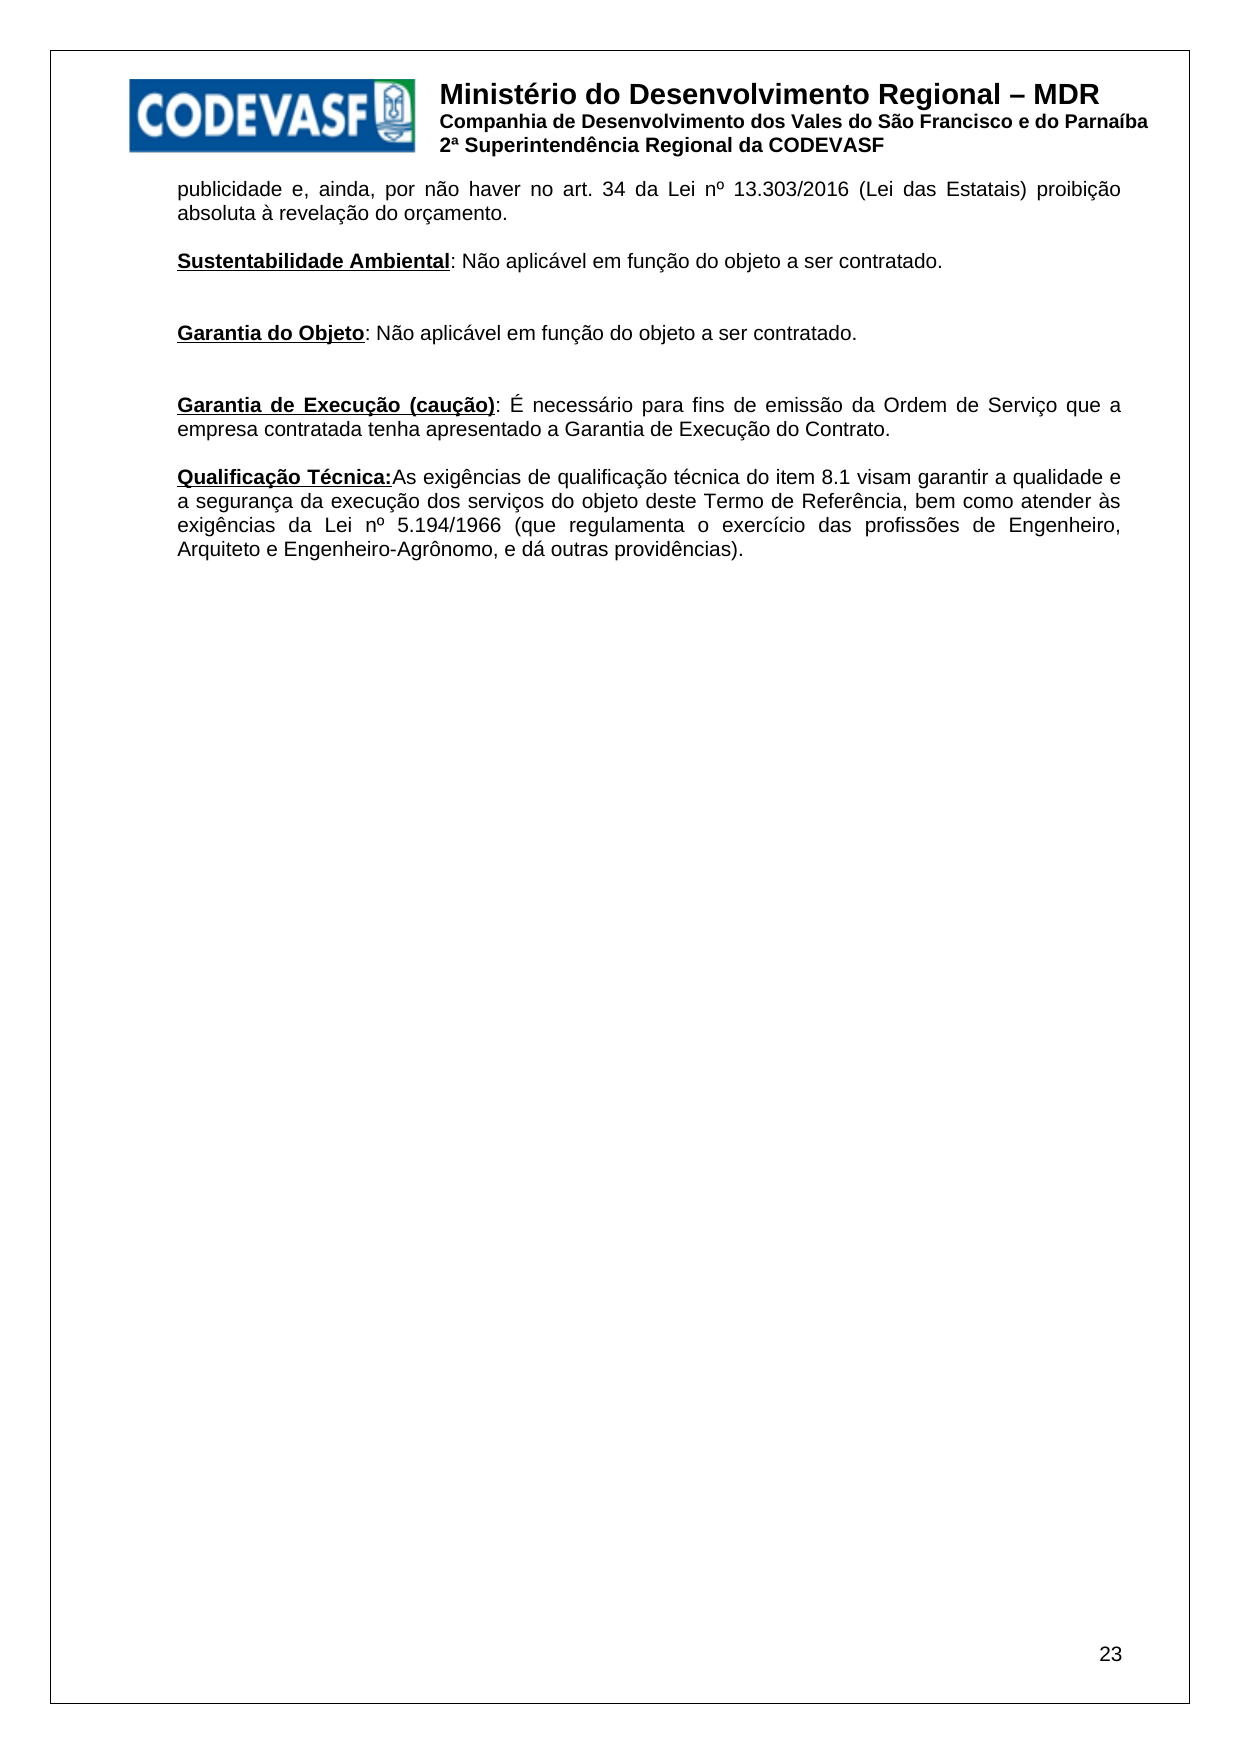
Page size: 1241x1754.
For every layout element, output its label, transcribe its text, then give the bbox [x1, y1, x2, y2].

text Garantia de Execução (caução): É necessário para fins de emissão da Ordem de Serviço que a empresa contratada tenha apresentado a Garantia de Execução do Contrato. [177, 393, 1122, 441]
text Sustentabilidade Ambiental: Não aplicável em função do objeto a ser contratado. [177, 249, 1122, 273]
text Garantia do Objeto: Não aplicável em função do objeto a ser contratado. [177, 321, 1122, 345]
picture [129, 79, 417, 155]
text Qualificação Técnica:As exigências de qualificação técnica do item 8.1 visam garantir a qualidade e a segurança da execução dos serviços do objeto deste Termo de Referência, bem como atender às exigências da Lei nº 5.194/1966 (que regulamenta o exercício das profissões de Engenheiro, Arquiteto e Engenheiro-Agrônomo, e dá outras providências). [177, 465, 1122, 561]
